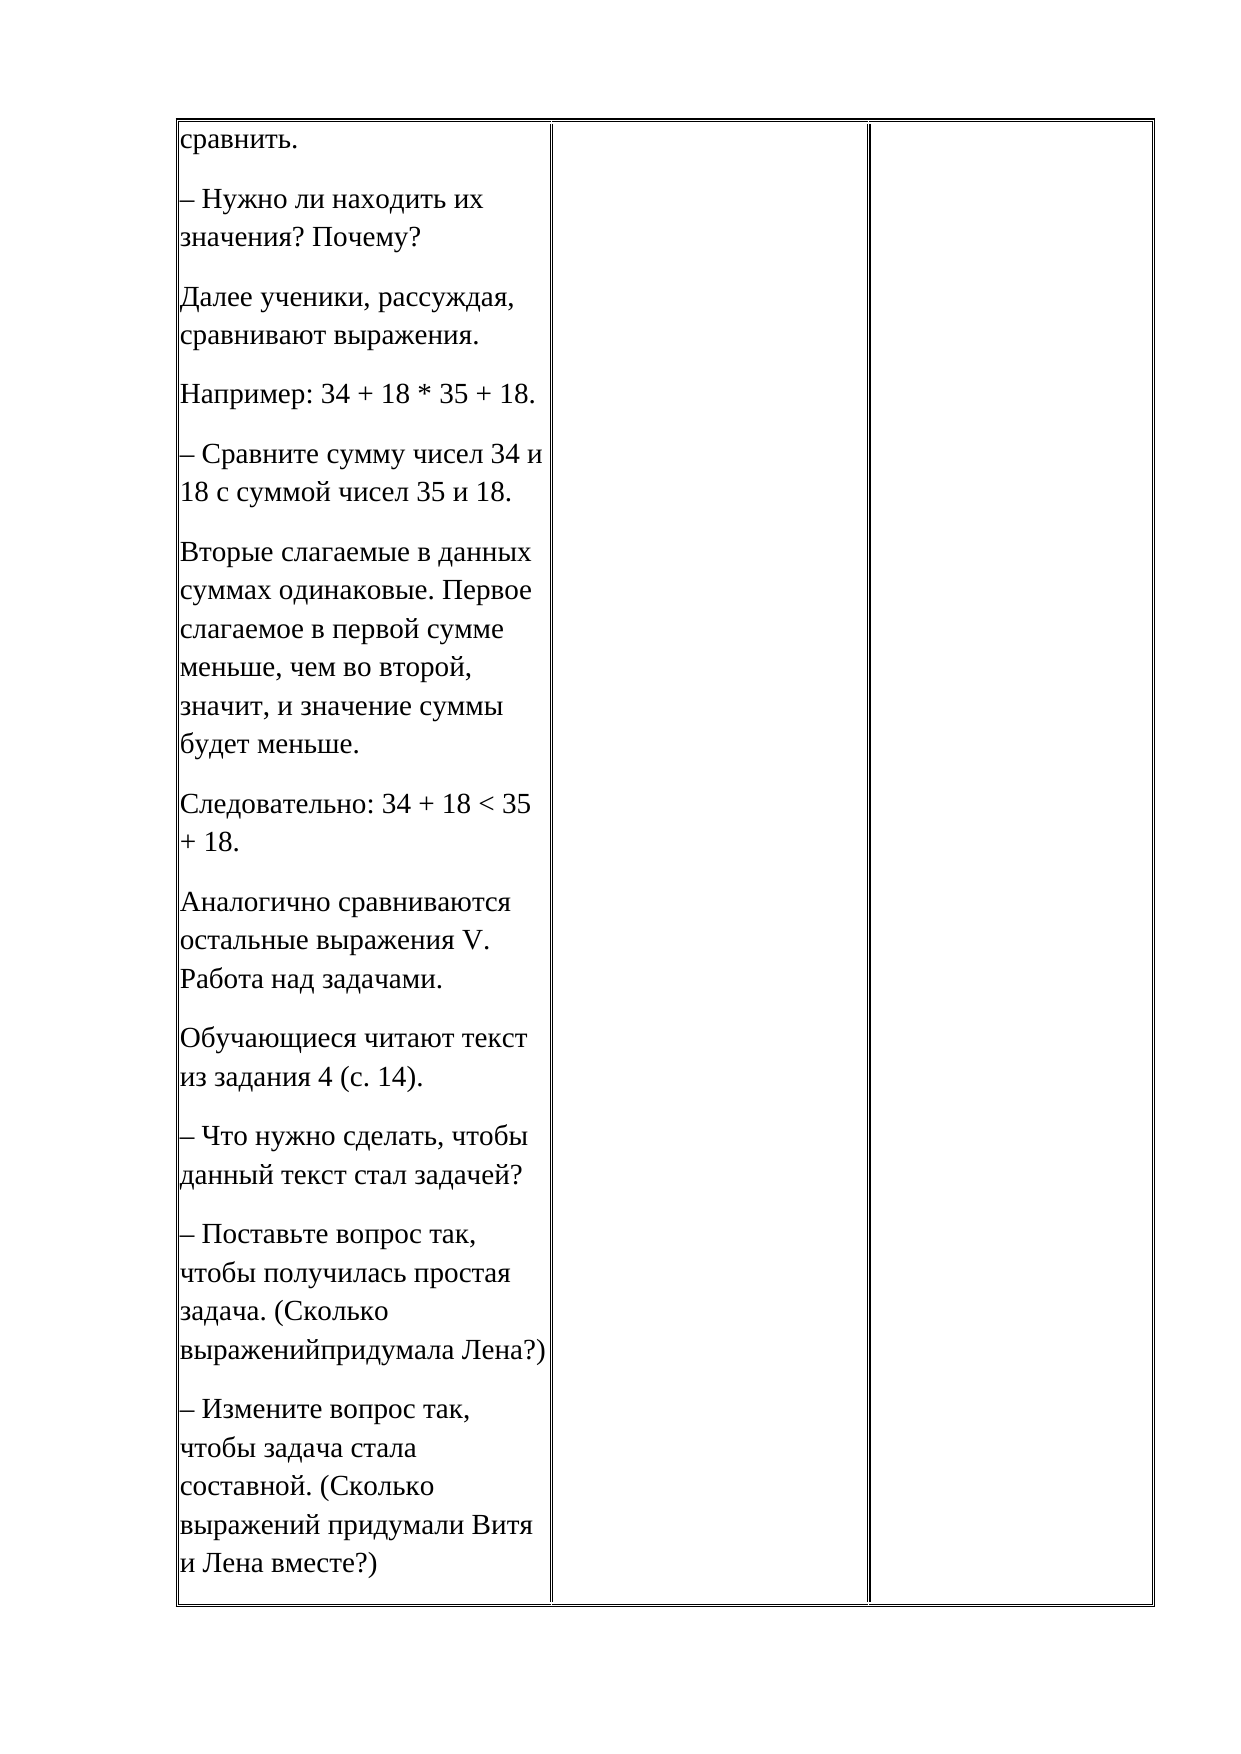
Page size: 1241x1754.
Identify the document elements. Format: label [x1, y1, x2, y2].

table_cell [179, 122, 551, 1603]
table_cell [869, 122, 1152, 1603]
table_cell [551, 120, 869, 1603]
